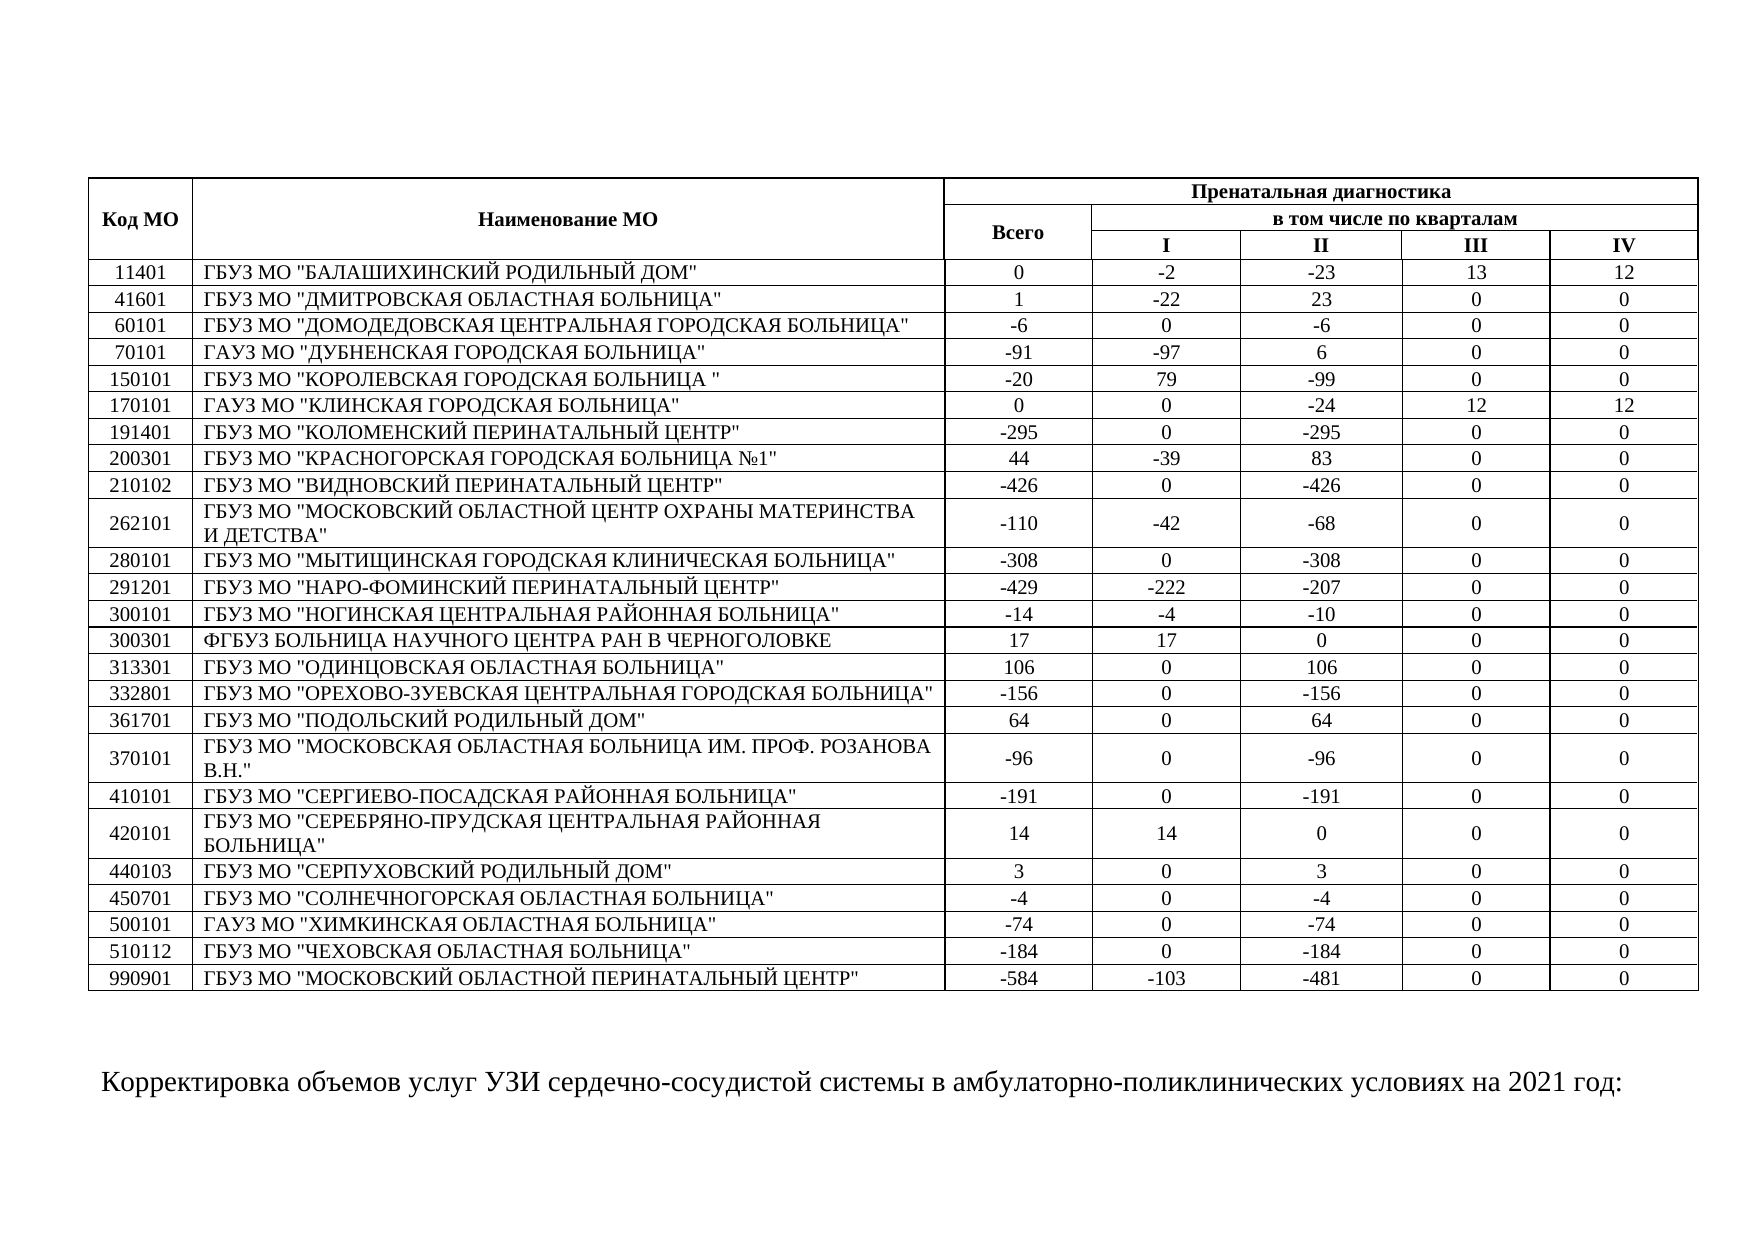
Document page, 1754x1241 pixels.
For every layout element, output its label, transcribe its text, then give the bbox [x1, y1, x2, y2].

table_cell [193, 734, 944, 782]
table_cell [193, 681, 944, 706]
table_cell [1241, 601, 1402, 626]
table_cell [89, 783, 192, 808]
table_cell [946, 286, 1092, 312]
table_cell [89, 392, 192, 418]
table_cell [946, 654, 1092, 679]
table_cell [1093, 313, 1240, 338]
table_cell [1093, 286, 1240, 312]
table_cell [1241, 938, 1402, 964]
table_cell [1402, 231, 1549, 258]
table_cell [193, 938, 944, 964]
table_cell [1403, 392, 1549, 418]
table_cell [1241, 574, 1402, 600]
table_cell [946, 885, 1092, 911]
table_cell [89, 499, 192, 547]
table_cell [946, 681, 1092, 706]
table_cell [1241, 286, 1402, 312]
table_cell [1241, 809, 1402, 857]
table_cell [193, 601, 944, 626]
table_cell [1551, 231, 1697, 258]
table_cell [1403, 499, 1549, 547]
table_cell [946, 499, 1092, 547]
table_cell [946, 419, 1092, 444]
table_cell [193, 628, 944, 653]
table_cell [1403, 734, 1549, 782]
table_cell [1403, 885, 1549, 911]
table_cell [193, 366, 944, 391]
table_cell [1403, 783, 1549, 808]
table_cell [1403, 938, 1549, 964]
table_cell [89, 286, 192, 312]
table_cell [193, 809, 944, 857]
text Корректировка объемов услуг УЗИ сердечно-сосудистой системы в амбулаторно-поликлинических условиях на 2021 год: [89, 1064, 1636, 1097]
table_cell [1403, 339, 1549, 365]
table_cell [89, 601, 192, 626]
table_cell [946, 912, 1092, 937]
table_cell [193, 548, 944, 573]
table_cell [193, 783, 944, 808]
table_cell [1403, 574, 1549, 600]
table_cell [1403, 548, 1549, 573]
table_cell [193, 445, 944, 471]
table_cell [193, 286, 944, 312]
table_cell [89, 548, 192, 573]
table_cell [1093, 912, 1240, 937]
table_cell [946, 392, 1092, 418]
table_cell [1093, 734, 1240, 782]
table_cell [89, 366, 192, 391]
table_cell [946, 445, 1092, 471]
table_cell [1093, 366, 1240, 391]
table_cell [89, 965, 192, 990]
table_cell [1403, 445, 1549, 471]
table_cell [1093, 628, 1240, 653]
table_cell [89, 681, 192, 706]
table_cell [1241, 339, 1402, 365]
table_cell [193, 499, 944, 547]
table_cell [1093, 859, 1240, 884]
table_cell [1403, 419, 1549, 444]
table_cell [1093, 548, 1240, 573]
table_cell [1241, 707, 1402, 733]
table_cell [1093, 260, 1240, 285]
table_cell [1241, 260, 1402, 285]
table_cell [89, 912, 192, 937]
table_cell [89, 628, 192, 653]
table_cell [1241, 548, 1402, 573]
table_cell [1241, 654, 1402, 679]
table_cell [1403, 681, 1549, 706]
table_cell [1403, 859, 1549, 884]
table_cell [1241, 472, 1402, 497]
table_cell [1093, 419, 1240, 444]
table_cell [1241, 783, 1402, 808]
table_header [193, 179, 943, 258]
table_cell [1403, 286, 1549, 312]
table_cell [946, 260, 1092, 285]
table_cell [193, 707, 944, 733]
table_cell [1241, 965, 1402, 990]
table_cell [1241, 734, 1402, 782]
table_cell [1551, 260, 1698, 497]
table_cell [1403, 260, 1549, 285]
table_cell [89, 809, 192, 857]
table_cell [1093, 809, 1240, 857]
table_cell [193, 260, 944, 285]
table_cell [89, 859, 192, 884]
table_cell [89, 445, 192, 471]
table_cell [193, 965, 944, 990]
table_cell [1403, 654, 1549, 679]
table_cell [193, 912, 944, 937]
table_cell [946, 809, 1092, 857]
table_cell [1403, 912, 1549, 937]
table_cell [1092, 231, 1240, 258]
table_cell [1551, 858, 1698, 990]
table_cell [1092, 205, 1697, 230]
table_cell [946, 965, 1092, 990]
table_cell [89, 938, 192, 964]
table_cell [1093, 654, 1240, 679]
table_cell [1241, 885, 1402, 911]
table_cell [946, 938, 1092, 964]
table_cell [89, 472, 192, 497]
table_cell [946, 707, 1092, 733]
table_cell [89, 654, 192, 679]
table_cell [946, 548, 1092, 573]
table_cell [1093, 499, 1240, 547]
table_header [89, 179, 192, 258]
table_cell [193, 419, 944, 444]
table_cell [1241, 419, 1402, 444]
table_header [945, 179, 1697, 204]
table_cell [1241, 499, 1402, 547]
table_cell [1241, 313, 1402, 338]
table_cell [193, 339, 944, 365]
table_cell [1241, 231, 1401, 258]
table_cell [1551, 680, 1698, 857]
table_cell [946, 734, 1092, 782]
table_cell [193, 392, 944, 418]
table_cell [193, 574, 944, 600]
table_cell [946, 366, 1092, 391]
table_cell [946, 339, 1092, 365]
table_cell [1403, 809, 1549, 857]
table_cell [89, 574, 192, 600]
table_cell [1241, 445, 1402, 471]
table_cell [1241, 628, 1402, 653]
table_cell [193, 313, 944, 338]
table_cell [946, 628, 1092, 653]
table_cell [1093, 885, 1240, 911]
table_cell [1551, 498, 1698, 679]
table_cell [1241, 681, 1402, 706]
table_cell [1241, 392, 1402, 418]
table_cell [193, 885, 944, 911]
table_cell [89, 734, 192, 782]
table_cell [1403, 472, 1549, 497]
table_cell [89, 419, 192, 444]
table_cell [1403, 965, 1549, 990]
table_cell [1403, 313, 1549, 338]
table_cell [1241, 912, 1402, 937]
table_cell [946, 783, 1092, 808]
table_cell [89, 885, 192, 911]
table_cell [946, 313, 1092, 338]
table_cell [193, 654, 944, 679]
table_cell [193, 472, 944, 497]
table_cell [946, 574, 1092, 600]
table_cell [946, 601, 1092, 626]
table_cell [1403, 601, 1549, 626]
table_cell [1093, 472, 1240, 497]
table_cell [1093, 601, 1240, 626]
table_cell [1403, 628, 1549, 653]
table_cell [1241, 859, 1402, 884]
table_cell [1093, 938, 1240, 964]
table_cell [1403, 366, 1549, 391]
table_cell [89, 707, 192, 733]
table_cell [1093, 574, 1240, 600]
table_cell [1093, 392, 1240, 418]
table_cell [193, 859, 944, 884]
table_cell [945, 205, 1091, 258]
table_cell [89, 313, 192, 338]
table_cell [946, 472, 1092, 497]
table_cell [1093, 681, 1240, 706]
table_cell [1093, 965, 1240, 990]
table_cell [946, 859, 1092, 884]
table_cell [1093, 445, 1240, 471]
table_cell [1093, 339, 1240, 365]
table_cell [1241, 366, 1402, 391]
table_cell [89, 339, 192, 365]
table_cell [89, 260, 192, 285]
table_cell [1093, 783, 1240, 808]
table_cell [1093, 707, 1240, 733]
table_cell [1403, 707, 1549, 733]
